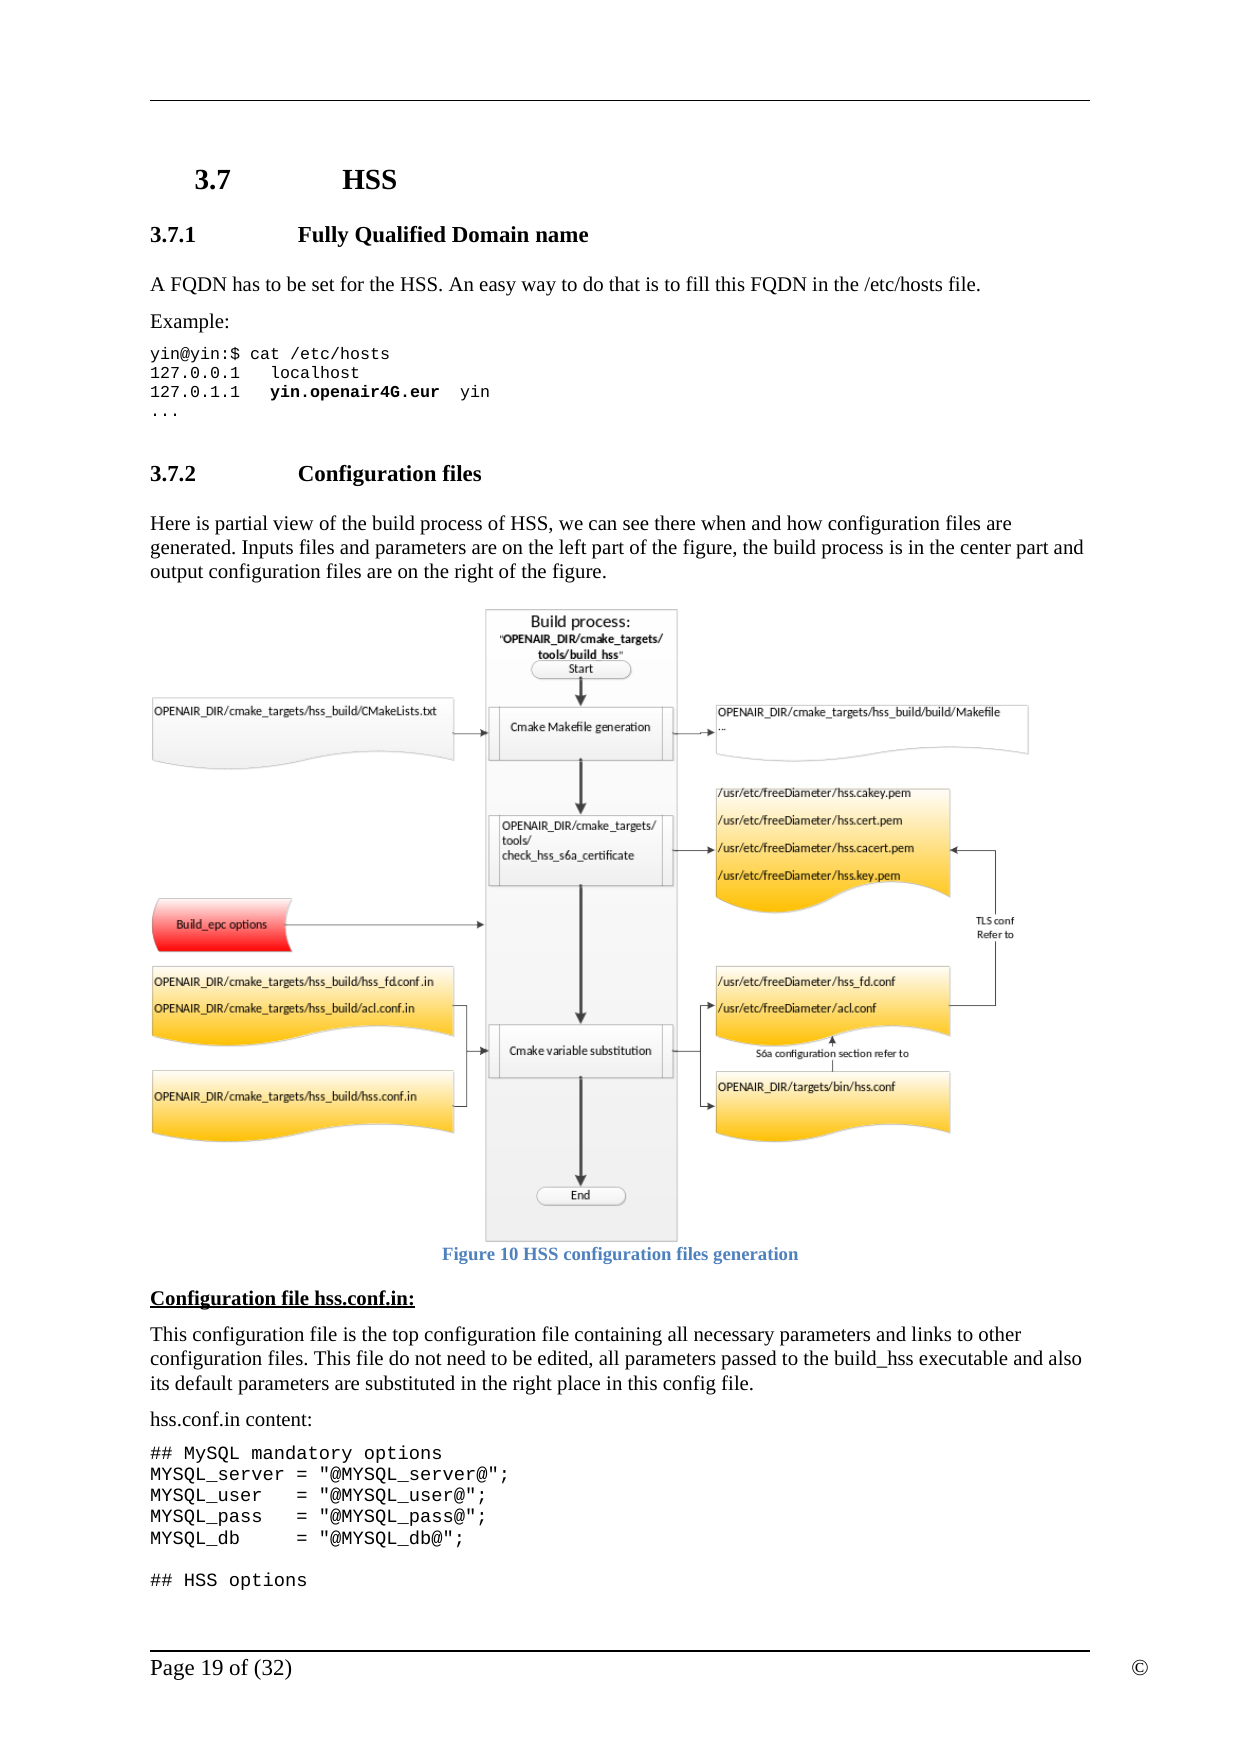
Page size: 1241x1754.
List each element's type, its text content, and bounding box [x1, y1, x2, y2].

text A FQDN has to be set for the HSS. An easy way to do that is to fill this FQDN in the /etc/hosts file. [150, 272, 1090, 296]
subtitle HSS [194, 162, 1090, 196]
text MYSQL_db = "@MYSQL_db@"; [150, 1528, 1090, 1550]
text Example: [150, 309, 1090, 333]
text Here is partial view of the build process of HSS, we can see there when and how configuration files are generated. Inputs files and parameters are on the left part of the figure, the build process is in the center part and output configuration files are on the right of the figure. [150, 511, 1090, 583]
text Configuration file hss.conf.in: [150, 1286, 1090, 1310]
subtitle Fully Qualified Domain name [150, 221, 1090, 247]
subtitle Configuration files [150, 460, 1090, 486]
text MYSQL_pass = "@MYSQL_pass@"; [150, 1507, 1090, 1528]
text This configuration file is the top configuration file containing all necessary parameters and links to other configuration files. This file do not need to be edited, all parameters passed to the build_hss executable and also its default parameters are substituted in the right place in this config file. [150, 1322, 1090, 1394]
text MYSQL_server = "@MYSQL_server@"; [150, 1465, 1090, 1486]
text Figure 10 HSS configuration files generation [150, 1243, 1090, 1265]
text ## HSS options [150, 1571, 1090, 1592]
text MYSQL_user = "@MYSQL_user@"; [150, 1486, 1090, 1507]
text ## MySQL mandatory options [150, 1443, 1090, 1465]
text hss.conf.in content: [150, 1407, 1090, 1431]
text yin@yin:$ cat /etc/hosts 127.0.0.1 localhost 127.0.1.1 yin.openair4G.eur yin ... [150, 346, 1090, 447]
